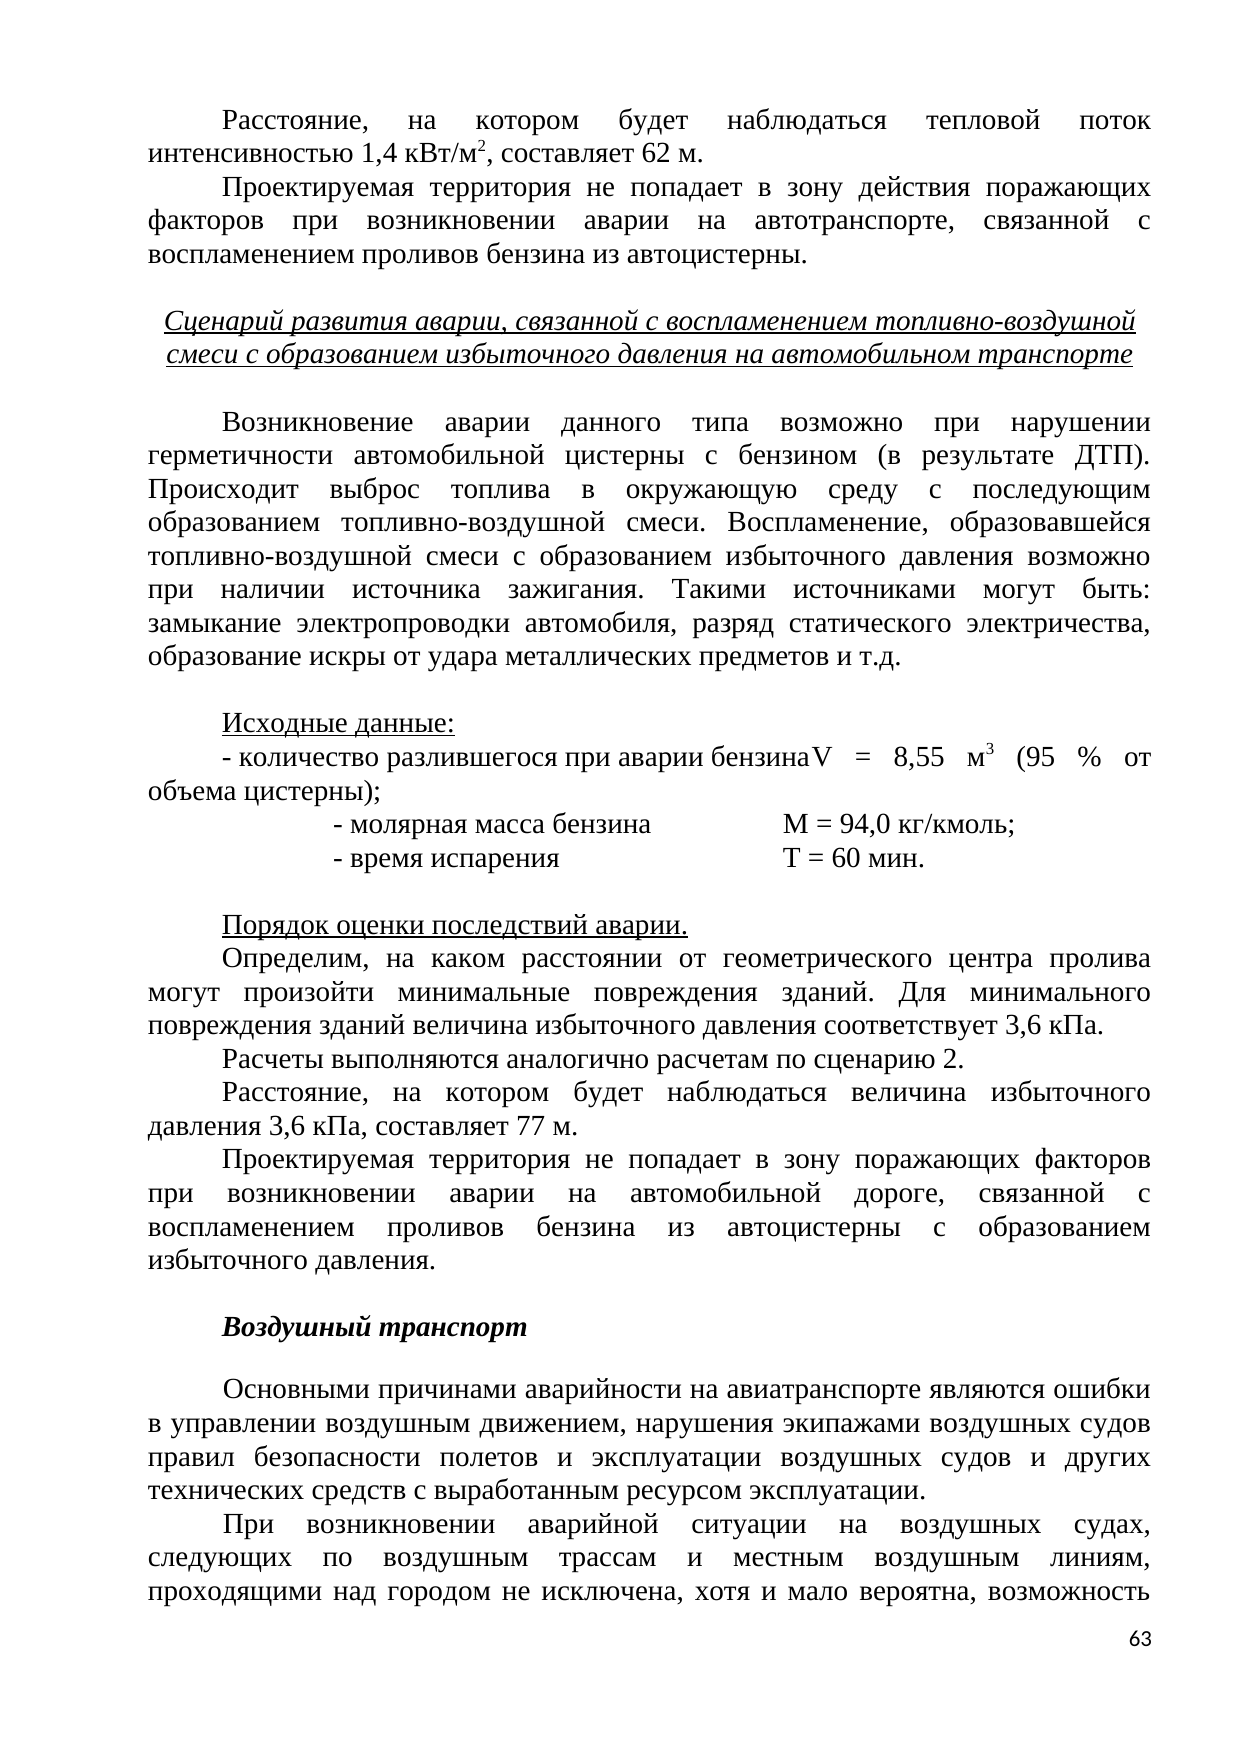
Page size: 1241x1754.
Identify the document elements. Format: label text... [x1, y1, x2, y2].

text Возникновение аварии данного типа возможно при нарушении герметичности автомобильной цистерны с бензином (в результате ДТП). Происходит выброс топлива в окружающую среду с последующим образованием топливно-воздушной смеси. Воспламенение, образовавшейся топливно-воздушной смеси с образованием избыточного давления возможно при наличии источника зажигания. Такими источниками могут быть: замыкание электропроводки автомобиля, разряд статического электричества, образование искры от удара металлических предметов и т.д. [148, 404, 1152, 672]
text Основными причинами аварийности на авиатранспорте являются ошибки в управлении воздушным движением, нарушения экипажами воздушных судов правил безопасности полетов и эксплуатации воздушных судов и других технических средств с выработанным ресурсом эксплуатации. [148, 1372, 1152, 1506]
list Порядок оценки последствий аварии. [148, 907, 1152, 940]
list Исходные данные: [148, 706, 1152, 739]
text Расстояние, на котором будет наблюдаться величина избыточного давления 3,6 кПа, составляет 77 м. [148, 1074, 1152, 1142]
text Проектируемая территория не попадает в зону поражающих факторов при возникновении аварии на автомобильной дороге, связанной с воспламенением проливов бензина из автоцистерны с образованием избыточного давления. [148, 1142, 1152, 1276]
text - время испарения Т = 60 мин. [259, 840, 1152, 873]
text - количество разлившегося при аварии бензина V = 8,55 м3 (95 % от объема цистерны); [148, 739, 1152, 806]
subtitle Воздушный транспорт [148, 1309, 1152, 1343]
text Определим, на каком расстоянии от геометрического центра пролива могут произойти минимальные повреждения зданий. Для минимального повреждения зданий величина избыточного давления соответствует 3,6 кПа. [148, 940, 1152, 1041]
text Расчеты выполняются аналогично расчетам по сценарию 2. [148, 1041, 1152, 1074]
text Сценарий развития аварии, связанной с воспламенением топливно-воздушной смеси с образованием избыточного давления на автомобильном транспорте [148, 303, 1152, 370]
text - молярная масса бензина М = 94,0 кг/кмоль; [259, 806, 1152, 840]
text Расстояние, на котором будет наблюдаться тепловой поток интенсивностью 1,4 кВт/м2, составляет 62 м. [148, 102, 1152, 169]
text Проектируемая территория не попадает в зону действия поражающих факторов при возникновении аварии на автотранспорте, связанной с воспламенением проливов бензина из автоцистерны. [148, 169, 1152, 269]
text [148, 1506, 1152, 1606]
